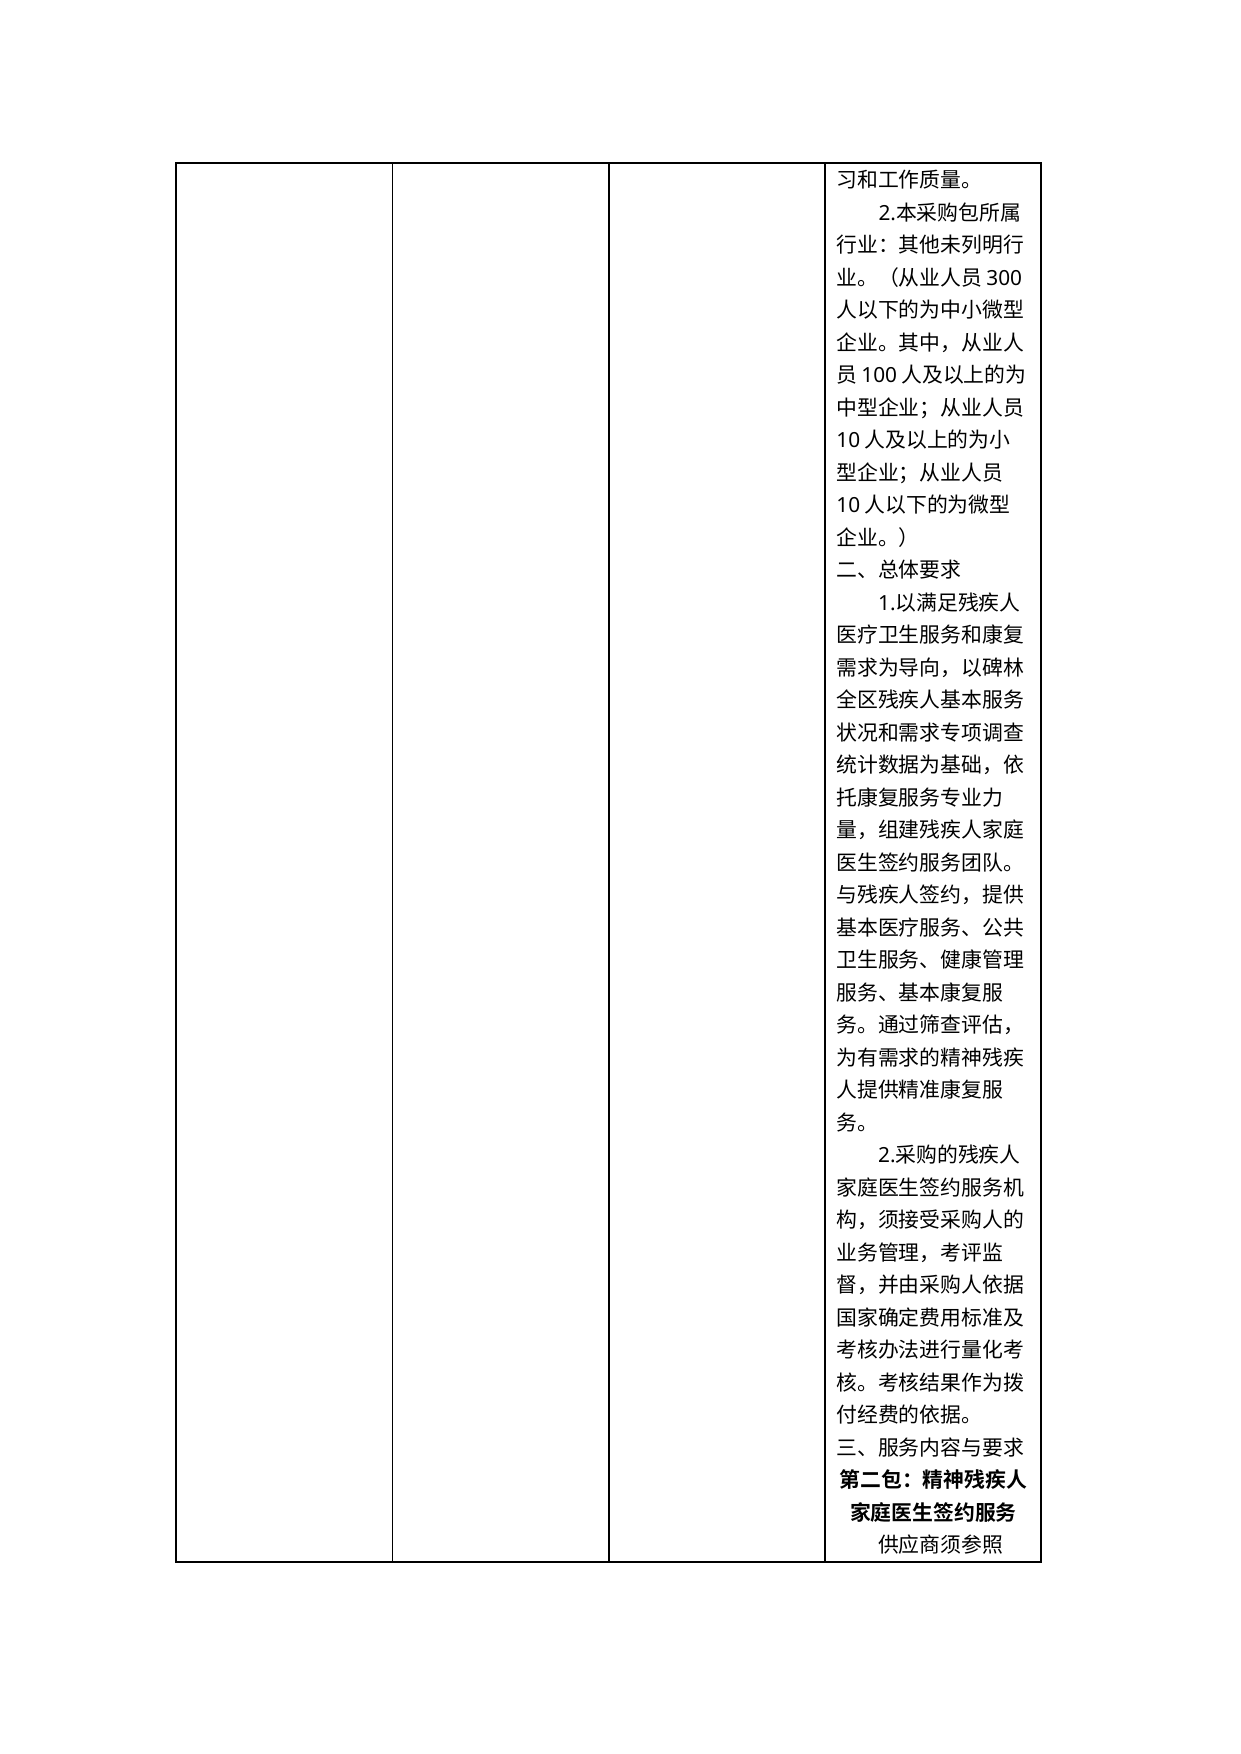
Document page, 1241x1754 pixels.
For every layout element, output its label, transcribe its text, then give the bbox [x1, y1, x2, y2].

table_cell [826, 164, 1040, 1561]
table_cell 1 [393, 164, 608, 1561]
table_cell [177, 164, 392, 1561]
table_cell [610, 164, 824, 1561]
